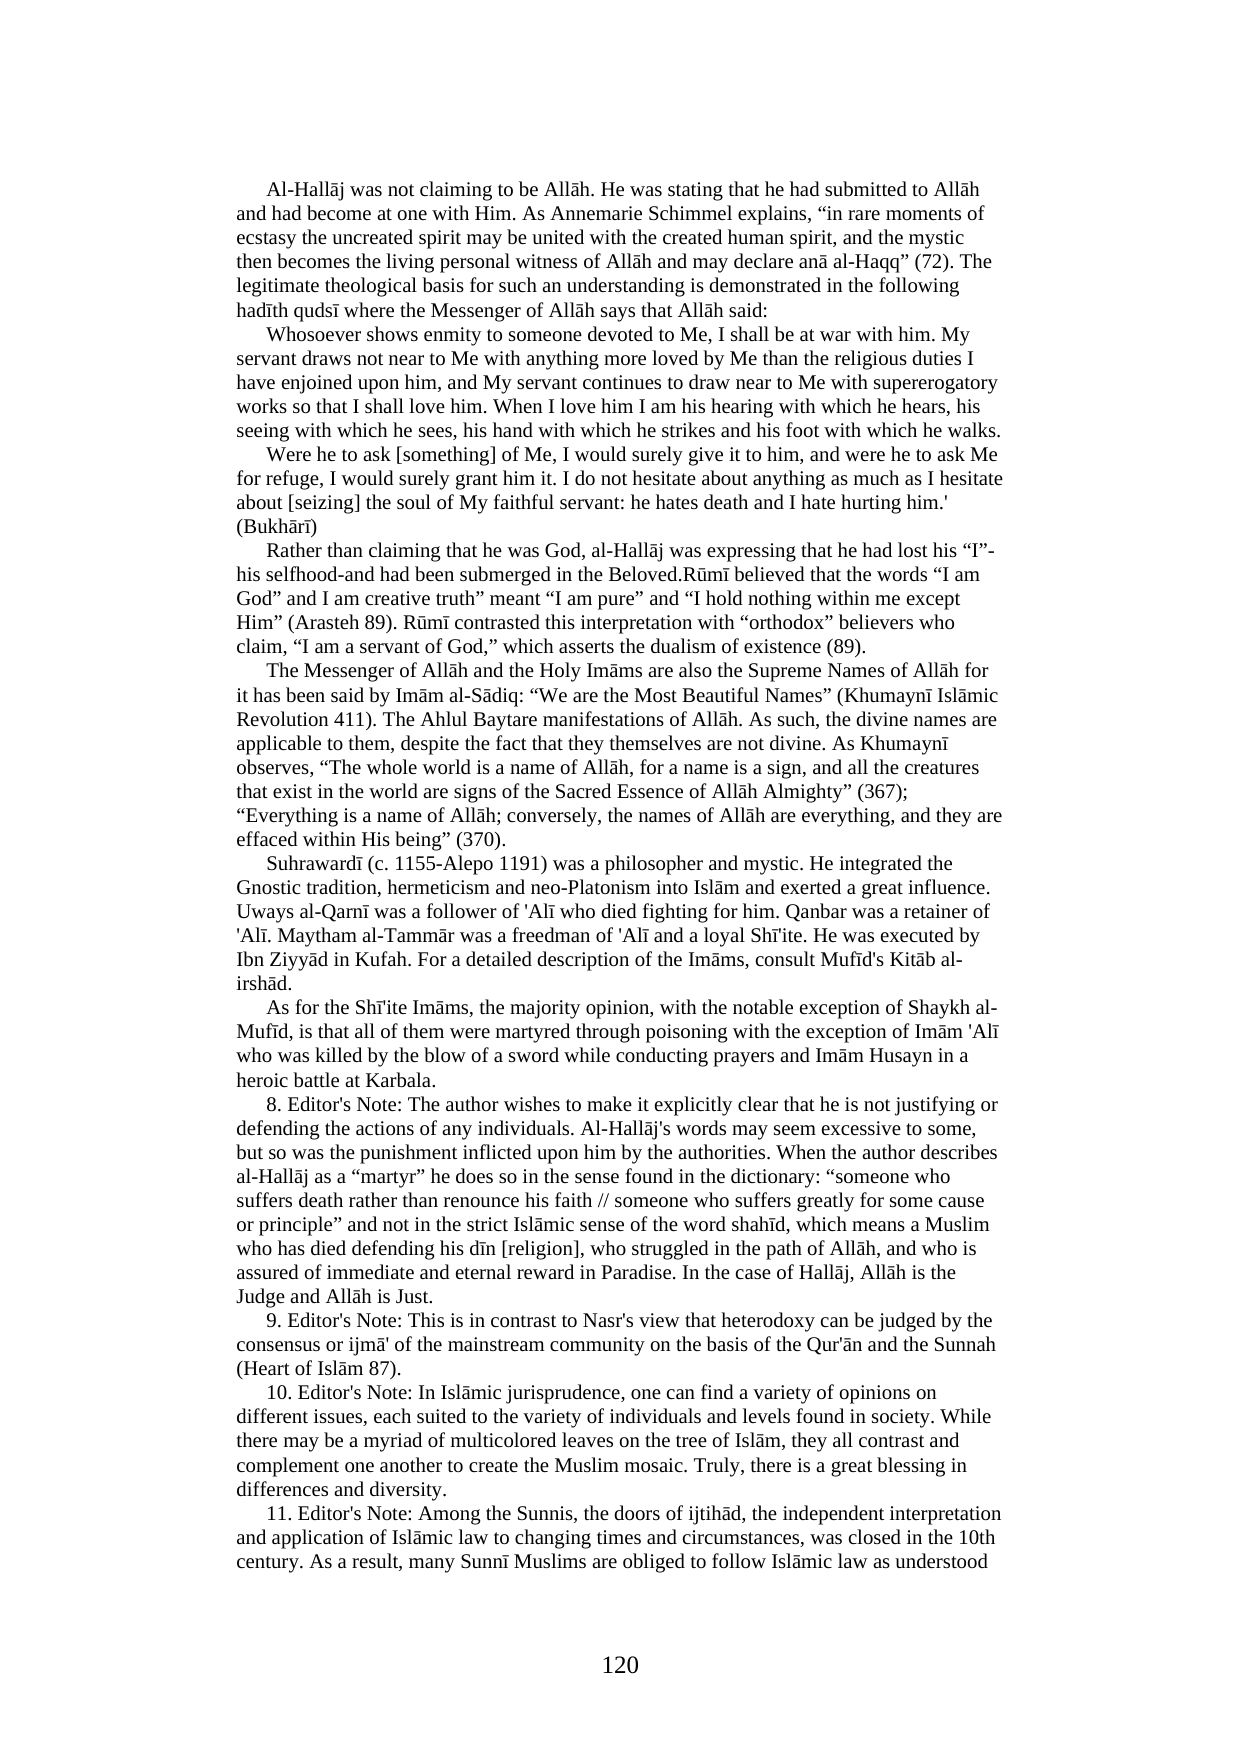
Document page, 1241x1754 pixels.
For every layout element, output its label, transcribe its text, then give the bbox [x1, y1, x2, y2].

text As for the Shī'ite Imāms, the majority opinion, with the notable exception of Shaykh al-Mufīd, is that all of them were martyred through poisoning with the exception of Imām 'Alī who was killed by the blow of a sword while conducting prayers and Imām Husayn in a heroic battle at Karbala. [236, 995, 1004, 1092]
text Al-Hallāj was not claiming to be Allāh. He was stating that he had submitted to Allāh and had become at one with Him. As Annemarie Schimmel explains, “in rare moments of ecstasy the uncreated spirit may be united with the created human spirit, and the mystic then becomes the living personal witness of Allāh and may declare anā al-Haqq” (72). The legitimate theological basis for such an understanding is demonstrated in the following hadīth qudsī where the Messenger of Allāh says that Allāh said: [236, 177, 1004, 322]
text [236, 1501, 1004, 1573]
text 9. Editor's Note: This is in contrast to Nasr's view that heterodoxy can be judged by the consensus or ijmā' of the mainstream community on the basis of the Qur'ān and the Sunnah (Heart of Islām 87). [236, 1308, 1004, 1380]
text Whosoever shows enmity to someone devoted to Me, I shall be at war with him. My servant draws not near to Me with anything more loved by Me than the religious duties I have enjoined upon him, and My servant continues to draw near to Me with supererogatory works so that I shall love him. When I love him I am his hearing with which he hears, his seeing with which he sees, his hand with which he strikes and his foot with which he walks. [236, 322, 1004, 442]
text Rather than claiming that he was God, al-Hallāj was expressing that he had lost his “I”-his selfhood-and had been submerged in the Beloved.Rūmī believed that the words “I am God” and I am creative truth” meant “I am pure” and “I hold nothing within me except Him” (Arasteh 89). Rūmī contrasted this interpretation with “orthodox” believers who claim, “I am a servant of God,” which asserts the dualism of existence (89). [236, 538, 1004, 658]
text Suhrawardī (c. 1155-Alepo 1191) was a philosopher and mystic. He integrated the Gnostic tradition, hermeticism and neo-Platonism into Islām and exerted a great influence. Uways al-Qarnī was a follower of 'Alī who died fighting for him. Qanbar was a retainer of 'Alī. Maytham al-Tammār was a freedman of 'Alī and a loyal Shī'ite. He was executed by Ibn Ziyyād in Kufah. For a detailed description of the Imāms, consult Mufīd's Kitāb al-irshād. [236, 851, 1004, 995]
text Were he to ask [something] of Me, I would surely give it to him, and were he to ask Me for refuge, I would surely grant him it. I do not hesitate about anything as much as I hesitate about [seizing] the soul of My faithful servant: he hates death and I hate hurting him.' (Bukhārī) [236, 442, 1004, 538]
text 10. Editor's Note: In Islāmic jurisprudence, one can find a variety of opinions on different issues, each suited to the variety of individuals and levels found in society. While there may be a myriad of multicolored leaves on the tree of Islām, they all contrast and complement one another to create the Muslim mosaic. Truly, there is a great blessing in differences and diversity. [236, 1380, 1004, 1501]
text 8. Editor's Note: The author wishes to make it explicitly clear that he is not justifying or defending the actions of any individuals. Al-Hallāj's words may seem excessive to some, but so was the punishment inflicted upon him by the authorities. When the author describes al-Hallāj as a “martyr” he does so in the sense found in the dictionary: “someone who suffers death rather than renounce his faith // someone who suffers greatly for some cause or principle” and not in the strict Islāmic sense of the word shahīd, which means a Muslim who has died defending his dīn [religion], who struggled in the path of Allāh, and who is assured of immediate and eternal reward in Paradise. In the case of Hallāj, Allāh is the Judge and Allāh is Just. [236, 1092, 1004, 1308]
text The Messenger of Allāh and the Holy Imāms are also the Supreme Names of Allāh for it has been said by Imām al-Sādiq: “We are the Most Beautiful Names” (Khumaynī Islāmic Revolution 411). The Ahlul Baytare manifestations of Allāh. As such, the divine names are applicable to them, despite the fact that they themselves are not divine. As Khumaynī observes, “The whole world is a name of Allāh, for a name is a sign, and all the creatures that exist in the world are signs of the Sacred Essence of Allāh Almighty” (367); “Everything is a name of Allāh; conversely, the names of Allāh are everything, and they are effaced within His being” (370). [236, 658, 1004, 851]
